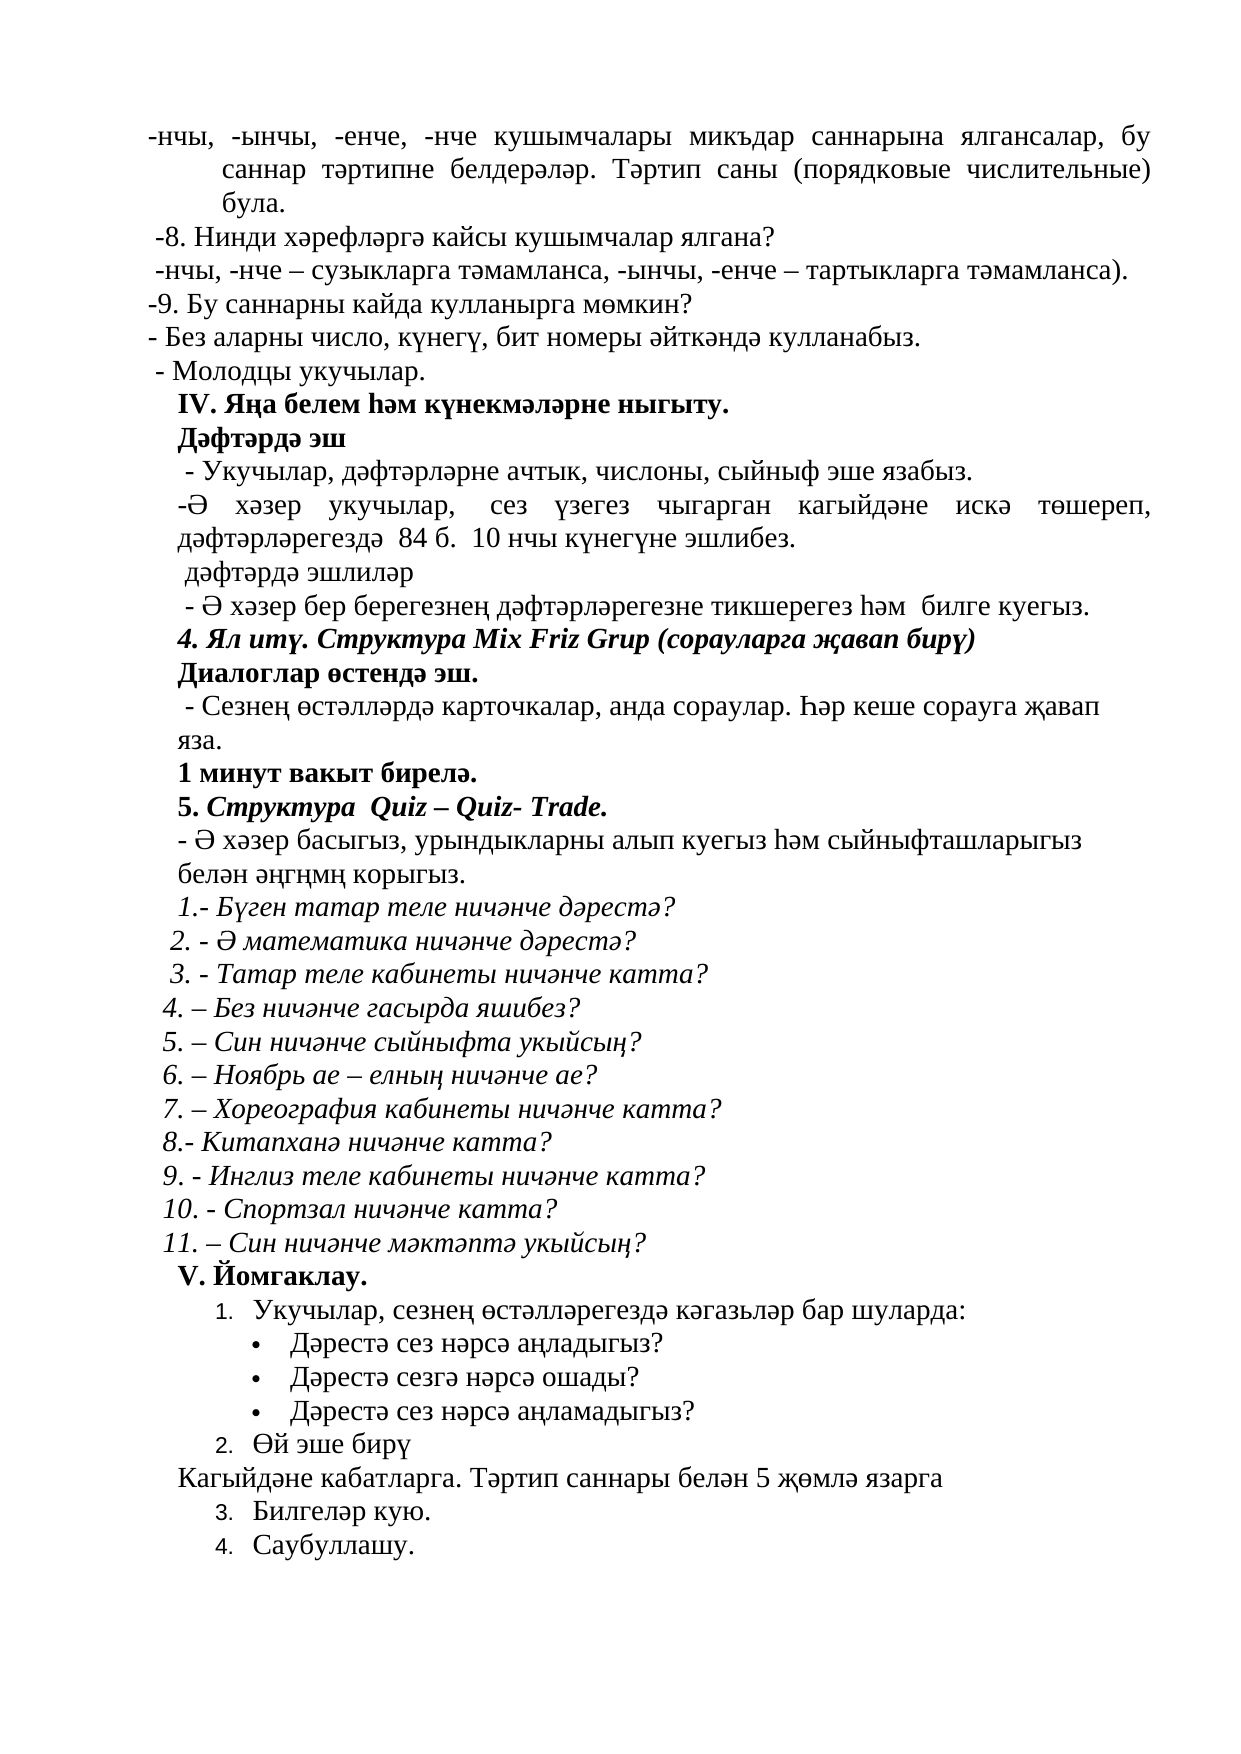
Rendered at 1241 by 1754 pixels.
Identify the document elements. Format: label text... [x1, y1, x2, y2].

text 10. - Спортзал ничәнче катта? [162, 1191, 1152, 1225]
text 3. - Татар теле кабинеты ничәнче катта? [162, 957, 1152, 990]
text 7. – Хореография кабинеты ничәнче катта? [162, 1091, 1152, 1124]
text - Сезнең өстәлләрдә карточкалар, анда сораулар. Һәр кеше сорауга җавап яза. [177, 688, 1152, 755]
text 5. – Син ничәнче сыйныфта укыйсың? [162, 1024, 1152, 1057]
text 4. Ял итү. Структура Mix Friz Grup (сорауларга җавап бирү) [177, 621, 1152, 655]
text - Без аларны число, күнегү, бит номеры әйткәндә кулланабыз. [148, 319, 1152, 353]
text - Ә хәзер басыгыз, урындыкларны алып куегыз һәм сыйныфташларыгыз белән әңгңмң корыгыз. [177, 822, 1152, 889]
text 9. - Инглиз теле кабинеты ничәнче катта? [162, 1158, 1152, 1191]
list Укучылар, сезнең өстәлләрегездә кәгазьләр бар шуларда: [215, 1292, 1152, 1326]
text -9. Бу саннарны кайда кулланырга мөмкин? [148, 286, 1152, 319]
text 2. - Ә математика ничәнче дәрестә? [162, 923, 1152, 957]
list Саубуллашу. [215, 1527, 1152, 1560]
text 1 минут вакыт бирелә. [177, 755, 1152, 789]
text 6. – Ноябрь ае – елның ничәнче ае? [162, 1057, 1152, 1091]
text 4. – Без ничәнче гасырда яшибез? [162, 990, 1152, 1024]
text V. Йомгаклау. [177, 1258, 1152, 1292]
text дәфтәрдә эшлиләр [177, 554, 1152, 588]
text -8. Нинди хәрефләргә кайсы кушымчалар ялгана? [148, 219, 1152, 252]
list Дәрестә сез нәрсә аңладыгыз? [252, 1326, 1152, 1359]
text 11. – Син ничәнче мәктәптә укыйсың? [162, 1225, 1152, 1258]
text IV. Яңа белем һәм күнекмәләрне ныгыту. [177, 386, 1152, 420]
text Дәфтәрдә эш [177, 420, 1152, 453]
text 8.- Китапханә ничәнче катта? [162, 1124, 1152, 1158]
text - Ә хәзер бер берегезнең дәфтәрләрегезне тикшерегез һәм билге куегыз. [177, 588, 1152, 621]
text Диалоглар өстендә эш. [177, 655, 1152, 688]
text -нчы, -нче – сузыкларга тәмамланса, -ынчы, -енче – тартыкларга тәмамланса). [148, 252, 1152, 286]
text 1.- Бүген татар теле ничәнче дәрестә? [177, 889, 1152, 923]
list Дәрестә сез нәрсә аңламадыгыз? [252, 1393, 1152, 1426]
text -нчы, -ынчы, -енче, -нче кушымчалары микъдар саннарына ялгансалар, бу саннар тәртипне белдерәләр. Тәртип саны (порядковые числительные) була. [148, 118, 1152, 219]
text 5. Структура Quiz – Quiz- Trade. [177, 789, 1152, 822]
text - Молодцы укучылар. [148, 353, 1152, 386]
text Кагыйдәне кабатларга. Тәртип саннары белән 5 җөмлә язарга [177, 1460, 1152, 1493]
list Билгеләр кую. [215, 1493, 1152, 1527]
list Дәрестә сезгә нәрсә ошады? [252, 1359, 1152, 1393]
list Өй эше бирү [215, 1426, 1152, 1460]
text - Укучылар, дәфтәрләрне ачтык, числоны, сыйныф эше язабыз. [177, 453, 1152, 487]
text -Ә хәзер укучылар, сез үзегез чыгарган кагыйдәне искә төшереп, дәфтәрләрегездә 84 б. 10 нчы күнегүне эшлибез. [177, 487, 1152, 554]
